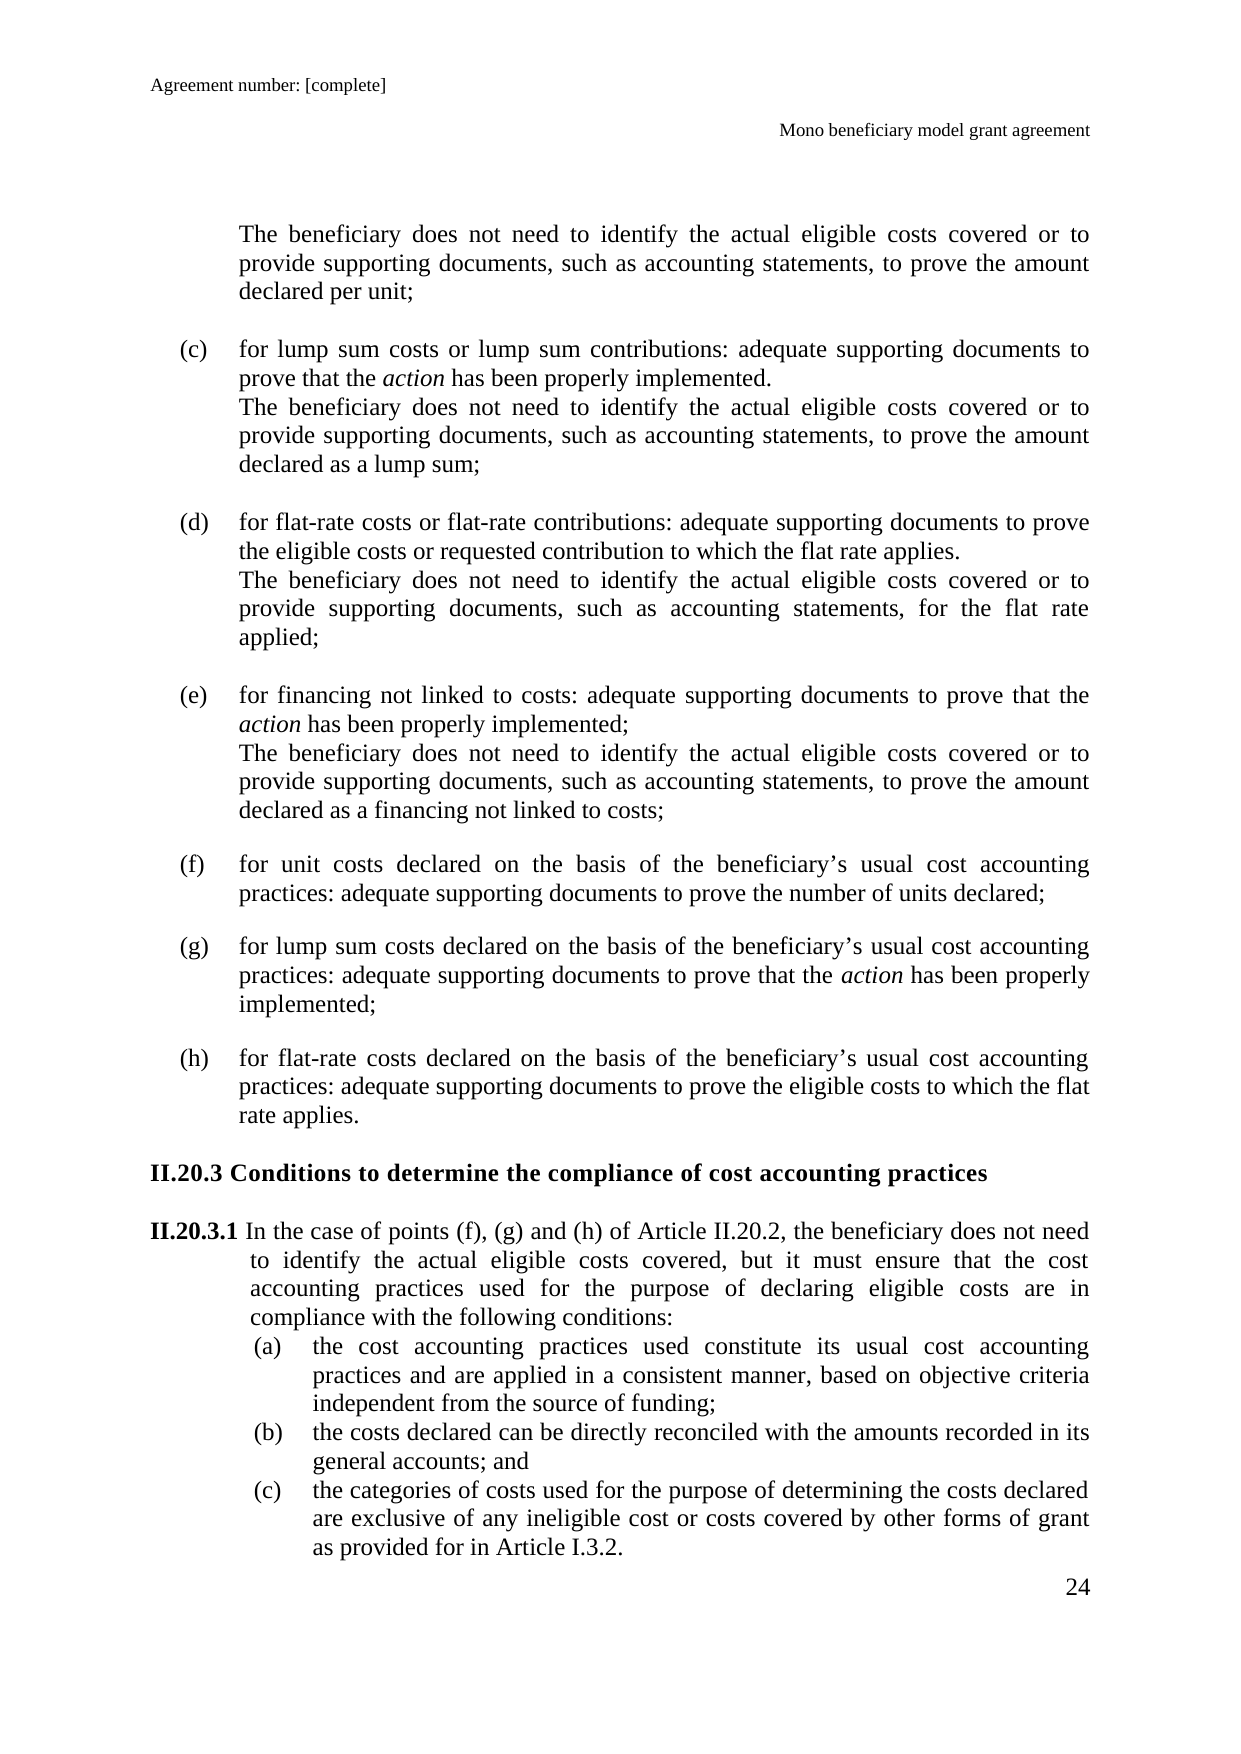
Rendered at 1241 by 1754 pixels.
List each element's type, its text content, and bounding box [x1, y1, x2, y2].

subtitle II.20.3 Conditions to determine the compliance of cost accounting practices [150, 1158, 1090, 1187]
text The beneficiary does not need to identify the actual eligible costs covered or to provide supporting documents, such as accounting statements, for the flat rate applied; [239, 565, 1090, 651]
text The beneficiary does not need to identify the actual eligible costs covered or to provide supporting documents, such as accounting statements, to prove the amount declared as a financing not linked to costs; [239, 738, 1090, 824]
list for lump sum costs declared on the basis of the beneficiary’s usual cost accounting practices: adequate supporting documents to prove that the action has been properly implemented; [179, 931, 1090, 1018]
list for flat-rate costs or flat-rate contributions: adequate supporting documents to prove the eligible costs or requested contribution to which the flat rate applies. [179, 507, 1090, 565]
list the categories of costs used for the purpose of determining the costs declared are exclusive of any ineligible cost or costs covered by other forms of grant as provided for in Article I.3.2. [253, 1475, 1090, 1561]
list the costs declared can be directly reconciled with the amounts recorded in its general accounts; and [253, 1417, 1090, 1475]
text The beneficiary does not need to identify the actual eligible costs covered or to provide supporting documents, such as accounting statements, to prove the amount declared per unit; [239, 219, 1090, 305]
list for financing not linked to costs: adequate supporting documents to prove that the action has been properly implemented; [179, 680, 1090, 738]
text The beneficiary does not need to identify the actual eligible costs covered or to provide supporting documents, such as accounting statements, to prove the amount declared as a lump sum; [239, 392, 1090, 478]
list for lump sum costs or lump sum contributions: adequate supporting documents to prove that the action has been properly implemented. [179, 334, 1090, 392]
list the cost accounting practices used constitute its usual cost accounting practices and are applied in a consistent manner, based on objective criteria independent from the source of funding; [253, 1331, 1090, 1417]
text II.20.3.1 In the case of points (f), (g) and (h) of Article II.20.2, the beneficiary does not need to identify the actual eligible costs covered, but it must ensure that the cost accounting practices used for the purpose of declaring eligible costs are in compliance with the following conditions: [150, 1216, 1090, 1331]
list for flat-rate costs declared on the basis of the beneficiary’s usual cost accounting practices: adequate supporting documents to prove the eligible costs to which the flat rate applies. [179, 1043, 1090, 1129]
list for unit costs declared on the basis of the beneficiary’s usual cost accounting practices: adequate supporting documents to prove the number of units declared; [179, 849, 1090, 906]
